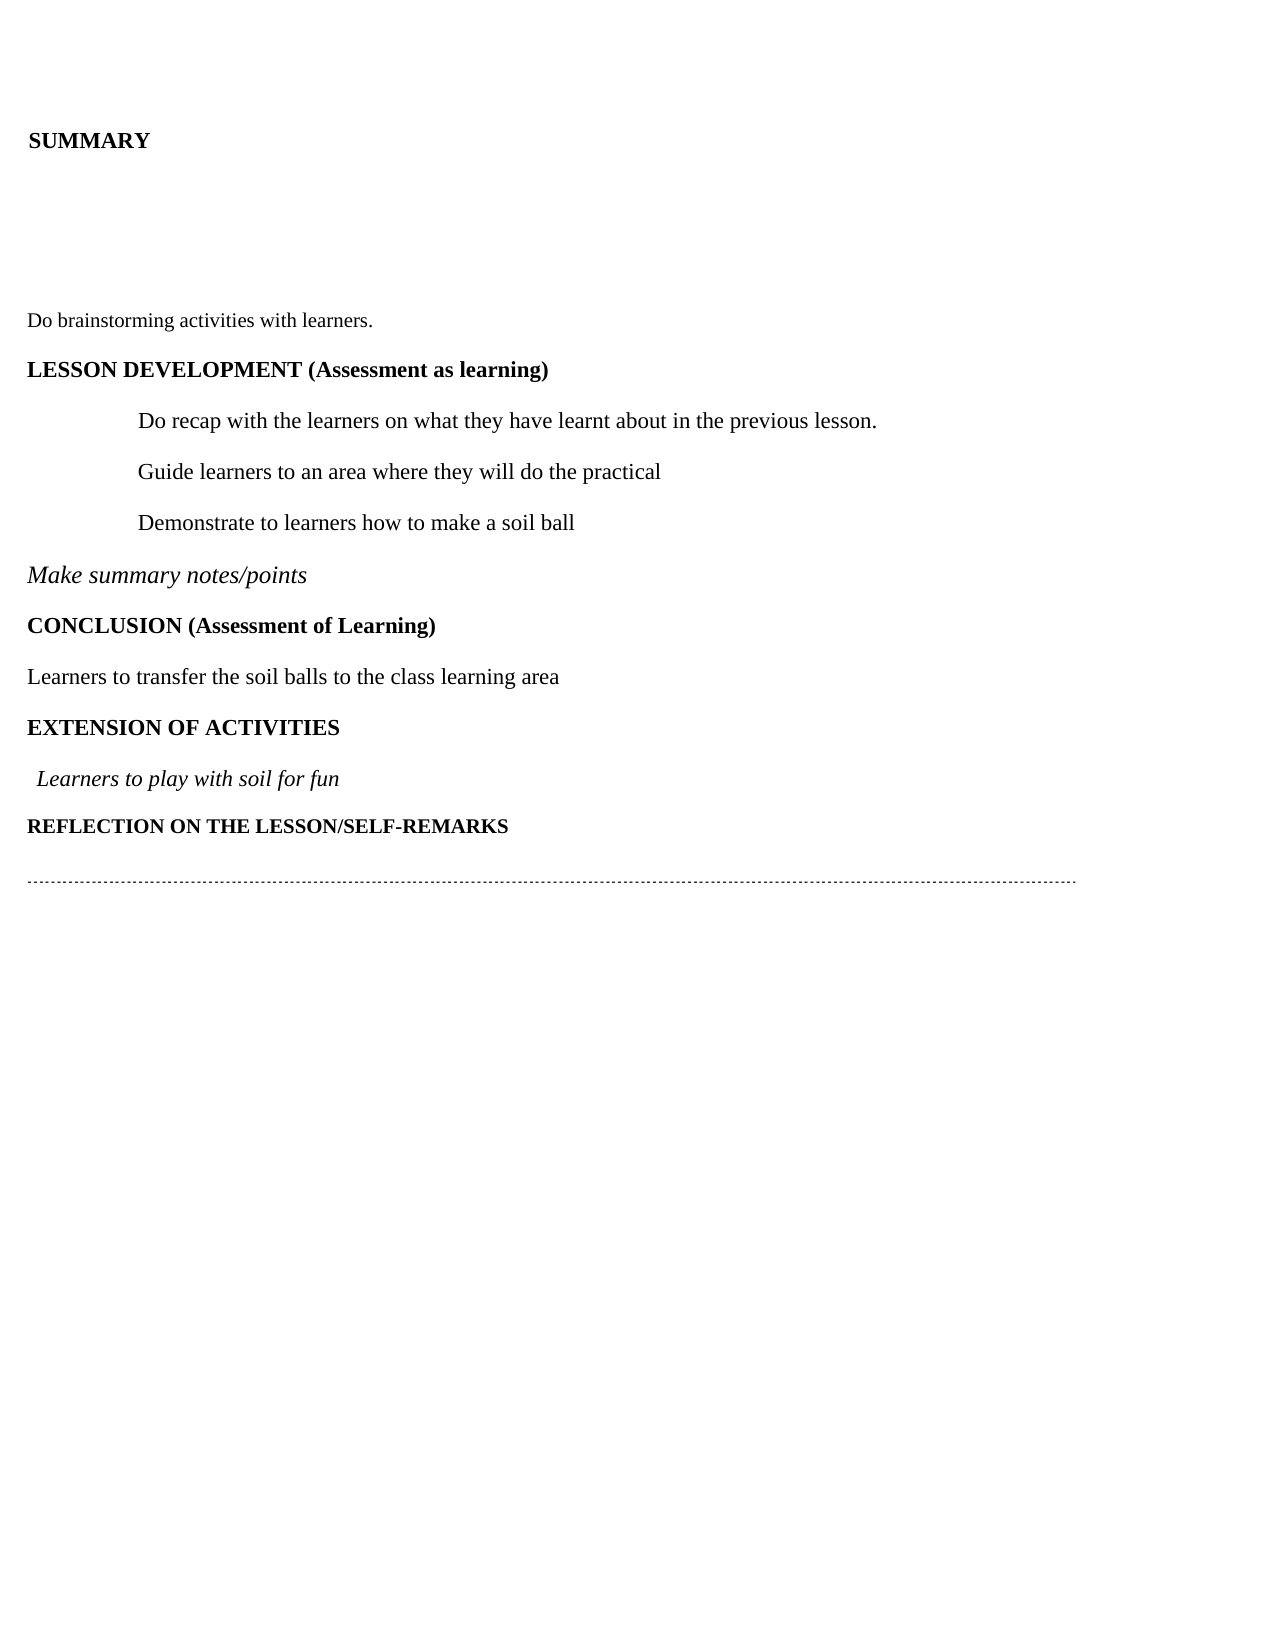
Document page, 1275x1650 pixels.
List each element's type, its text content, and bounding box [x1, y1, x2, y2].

text Demonstrate to learners how to make a soil ball [138, 509, 1086, 535]
text Guide learners to an area where they will do the practical [138, 458, 1086, 484]
text CONCLUSION (Assessment of Learning) [27, 612, 1086, 639]
text Learners to transfer the soil balls to the class learning area [27, 663, 1086, 689]
text Do recap with the learners on what they have learnt about in the previous lesson. [28, 407, 878, 433]
subtitle Make summary notes/points [27, 560, 1086, 589]
text EXTENSION OF ACTIVITIES [27, 714, 1086, 740]
text REFLECTION ON THE LESSON/SELF-REMARKS [27, 814, 722, 838]
text LESSON DEVELOPMENT (Assessment as learning) [27, 356, 1086, 383]
text Do brainstorming activities with learners. [27, 308, 1086, 332]
text Learners to play with soil for fun [36, 765, 1086, 791]
